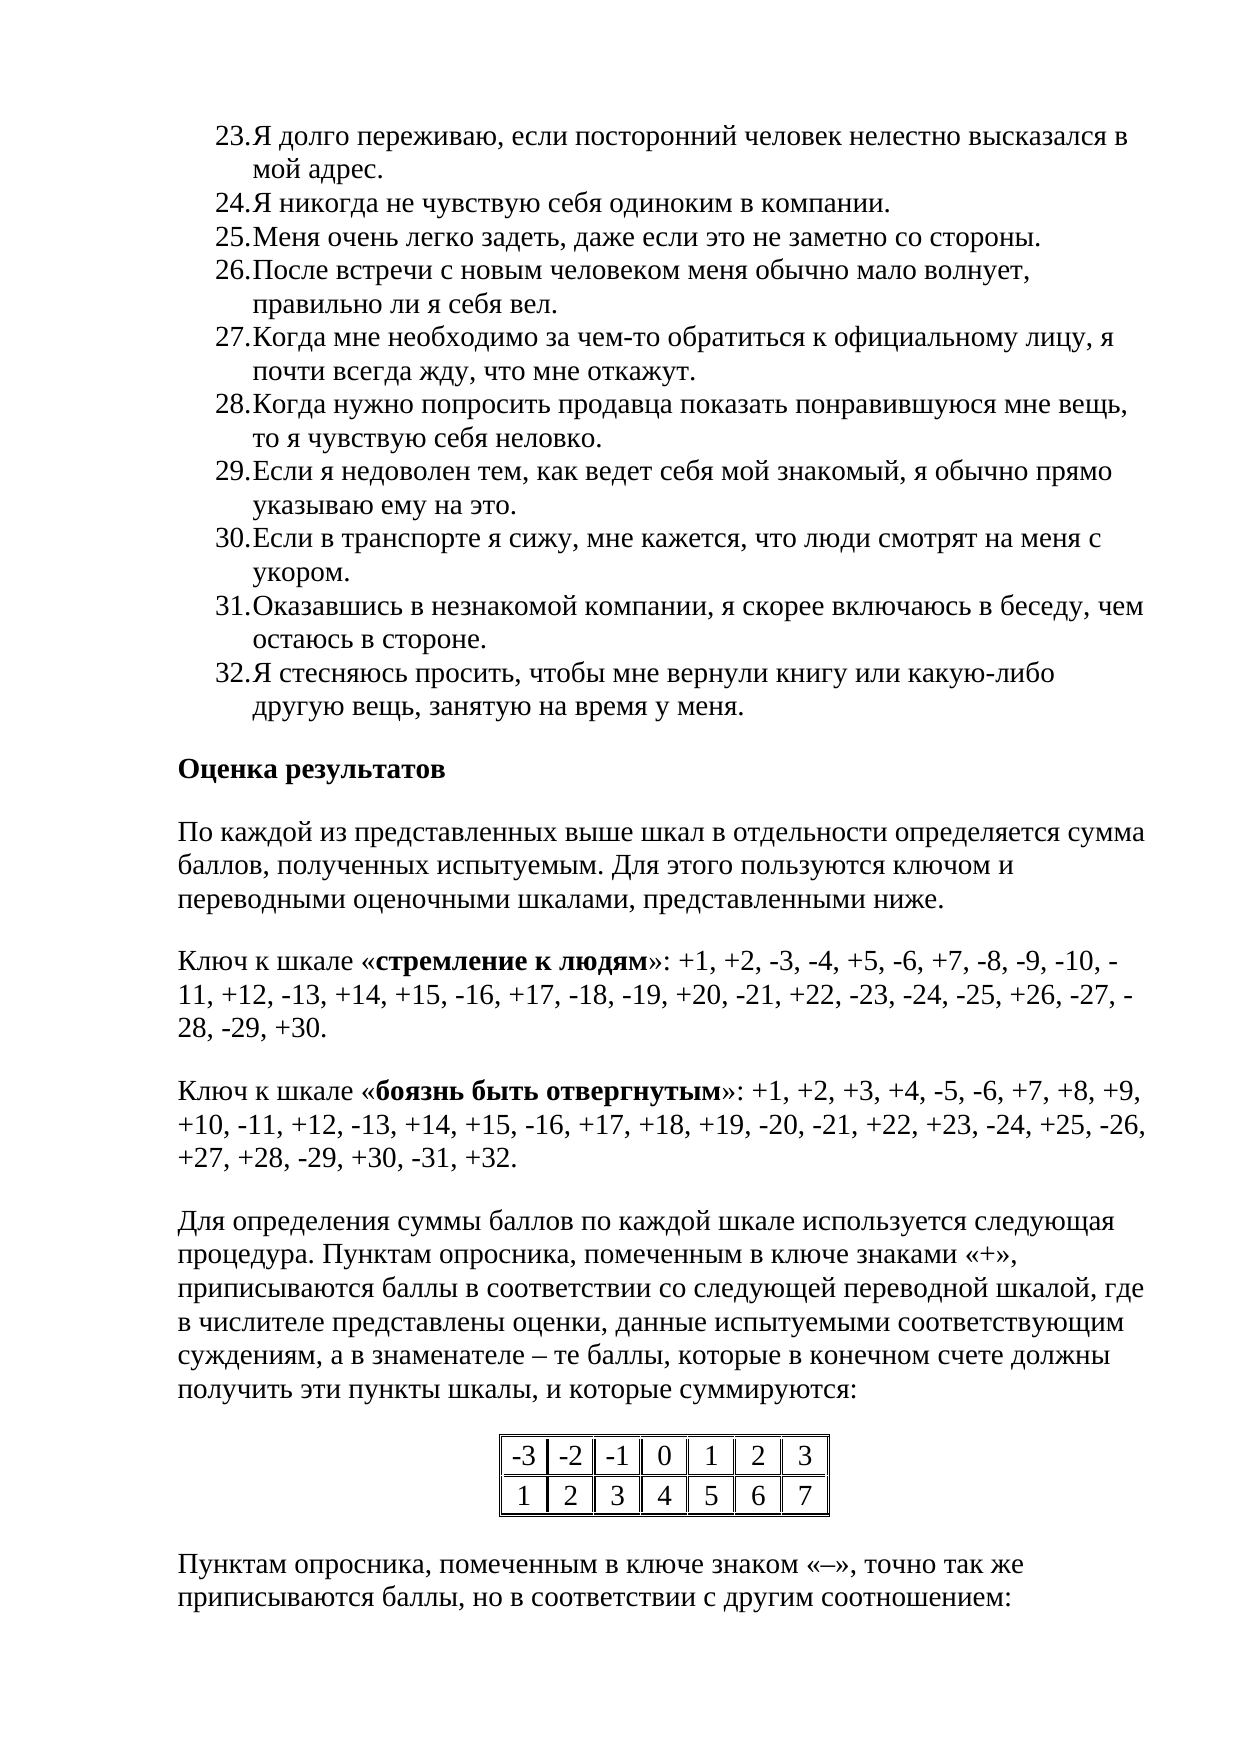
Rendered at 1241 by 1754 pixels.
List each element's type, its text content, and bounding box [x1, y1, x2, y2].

table_cell 6 [735, 1477, 781, 1513]
list Если в транспорте я сижу, мне кажется, что люди смотрят на меня с укором. [215, 521, 1152, 588]
table_header 1 [688, 1437, 735, 1473]
list Меня очень легко задеть, даже если это не заметно со стороны. [215, 219, 1152, 252]
table_header 0 [641, 1437, 688, 1473]
text Ключ к шкале «боязнь быть отвергнутым»: +1, +2, +3, +4, -5, -6, +7, +8, +9, +10, -11, +12, -13, +14, +15, -16, +17, +18, +19, -20, -21, +22, +23, -24, +25, -26, +27, +28, -29, +30, -31, +32. [177, 1073, 1152, 1174]
text Для определения суммы баллов по каждой шкале используется следующая процедура. Пунктам опросника, помеченным в ключе знаками «+», приписываются баллы в соответствии со следующей переводной шкалой, где в числителе представлены оценки, данные испытуемыми соответствующим суждениям, а в знаменателе – те баллы, которые в конечном счете должны получить эти пункты шкалы, и которые суммируются: [177, 1203, 1152, 1404]
table_cell 5 [688, 1477, 735, 1513]
text Ключ к шкале «стремление к людям»: +1, +2, -3, -4, +5, -6, +7, -8, -9, -10, -11, +12, -13, +14, +15, -16, +17, -18, -19, +20, -21, +22, -23, -24, -25, +26, -27, -28, -29, +30. [177, 943, 1152, 1044]
list Я долго переживаю, если посторонний человек нелестно высказался в мой адрес. [215, 118, 1152, 185]
table_cell 3 [594, 1474, 641, 1513]
list Если я недоволен тем, как ведет себя мой знакомый, я обычно прямо указываю ему на это. [215, 453, 1152, 521]
list Я стесняюсь просить, чтобы мне вернули книгу или какую-либо другую вещь, занятую на время у меня. [215, 655, 1152, 722]
list Я никогда не чувствую себя одиноким в компании. [215, 185, 1152, 219]
list Оказавшись в незнакомой компании, я скорее включаюсь в беседу, чем остаюсь в стороне. [215, 588, 1152, 655]
table_cell 2 [547, 1474, 594, 1513]
list Когда мне необходимо за чем-то обратиться к официальному лицу, я почти всегда жду, что мне откажут. [215, 319, 1152, 386]
table_header -1 [594, 1435, 641, 1473]
table_header 3 [781, 1437, 827, 1473]
table_cell 4 [641, 1477, 688, 1513]
text По каждой из представленных выше шкал в отдельности определяется сумма баллов, полученных испытуемым. Для этого пользуются ключом и переводными оценочными шкалами, представленными ниже. [177, 814, 1152, 914]
text Пунктам опросника, помеченным в ключе знаком «–», точно так же приписываются баллы, но в соответствии с другим соотношением: [177, 1546, 1152, 1613]
list Когда нужно попросить продавца показать понравившуюся мне вещь, то я чувствую себя неловко. [215, 386, 1152, 453]
table_header -2 [547, 1435, 594, 1473]
table_header -3 [502, 1437, 547, 1473]
text Оценка результатов [177, 751, 1152, 784]
table_cell 1 [502, 1474, 547, 1513]
list После встречи с новым человеком меня обычно мало волнует, правильно ли я себя вел. [215, 252, 1152, 319]
table_cell 7 [781, 1474, 827, 1513]
table_header 2 [735, 1437, 781, 1473]
